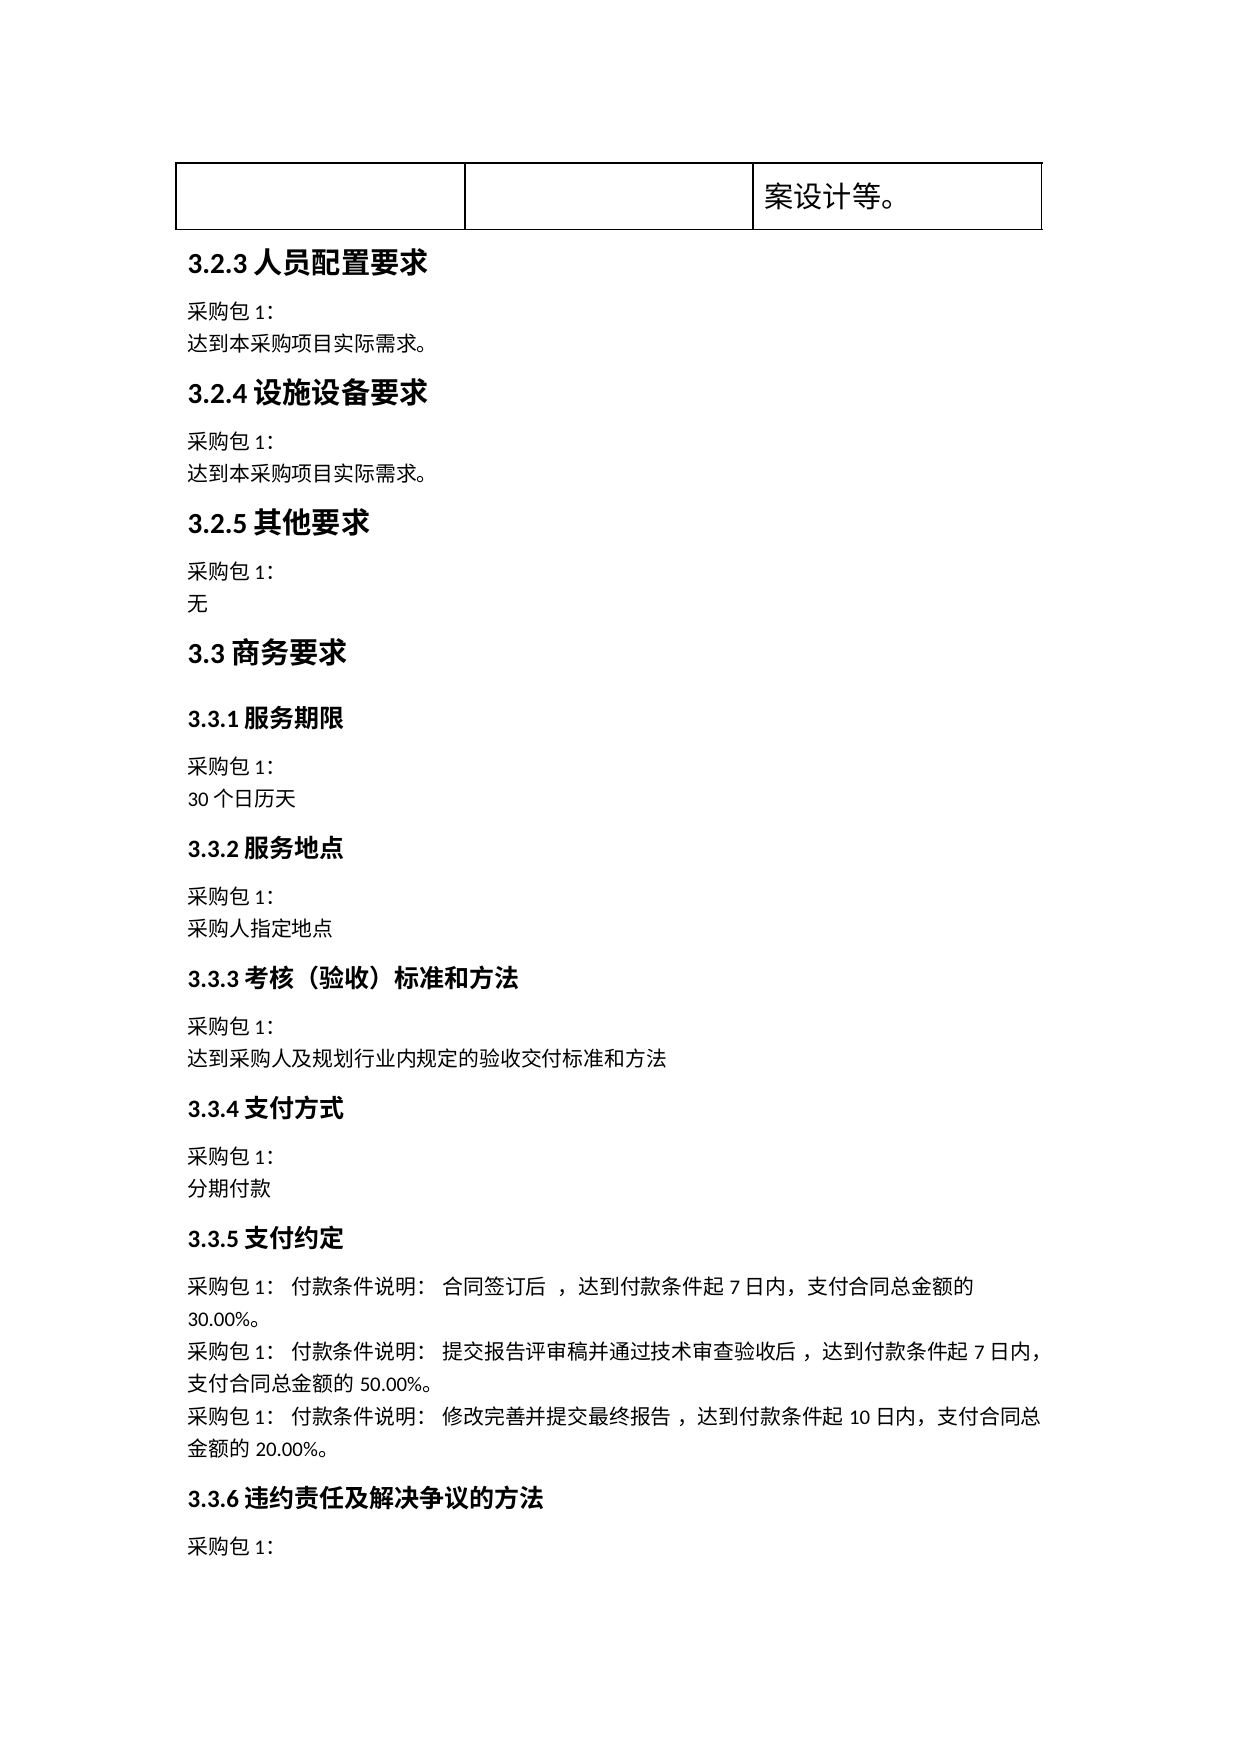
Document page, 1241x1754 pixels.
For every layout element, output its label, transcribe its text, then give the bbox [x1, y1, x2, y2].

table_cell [754, 164, 1041, 228]
text 达到本采购项目实际需求。 [187, 328, 1053, 360]
text 3.3.4支付方式 [187, 1075, 1053, 1140]
text 达到本采购项目实际需求。 [187, 458, 1053, 490]
text 3.3.6违约责任及解决争议的方法 [187, 1465, 1053, 1530]
text 3.3.5支付约定 [187, 1205, 1053, 1270]
text 采购包1： [187, 295, 1053, 328]
text 采购包1： 付款条件说明： 提交报告评审稿并通过技术审查验收后 ，达到付款条件起 7 日内，支付合同总金额的 50.00%。 [187, 1335, 1053, 1400]
text 采购包1： 付款条件说明： 修改完善并提交最终报告 ，达到付款条件起 10 日内，支付合同总金额的 20.00%。 [187, 1400, 1053, 1465]
text 分期付款 [187, 1173, 1053, 1205]
text 采购包1： [187, 555, 1053, 588]
text 3.3商务要求 [187, 620, 1053, 685]
text 采购包1： [187, 425, 1053, 458]
text 3.2.3人员配置要求 [187, 230, 1053, 295]
text 无 [187, 588, 1053, 620]
text 3.2.4设施设备要求 [187, 360, 1053, 425]
text 达到采购人及规划行业内规定的验收交付标准和方法 [187, 1043, 1053, 1075]
text 采购人指定地点 [187, 913, 1053, 945]
table_cell [177, 164, 464, 228]
text 3.3.2服务地点 [187, 815, 1053, 880]
text 采购包1： [187, 1530, 1053, 1563]
text 30个日历天 [187, 783, 1053, 815]
table_cell 1 [466, 164, 752, 228]
text 采购包1： [187, 1010, 1053, 1043]
text 采购包1： [187, 880, 1053, 913]
text 3.3.3考核（验收）标准和方法 [187, 945, 1053, 1010]
text 采购包1： [187, 1140, 1053, 1173]
text 采购包1： [187, 750, 1053, 783]
text 3.3.1服务期限 [187, 685, 1053, 750]
text 采购包1： 付款条件说明： 合同签订后 ，达到付款条件起 7 日内，支付合同总金额的 30.00%。 [187, 1270, 1053, 1335]
text 3.2.5其他要求 [187, 490, 1053, 555]
